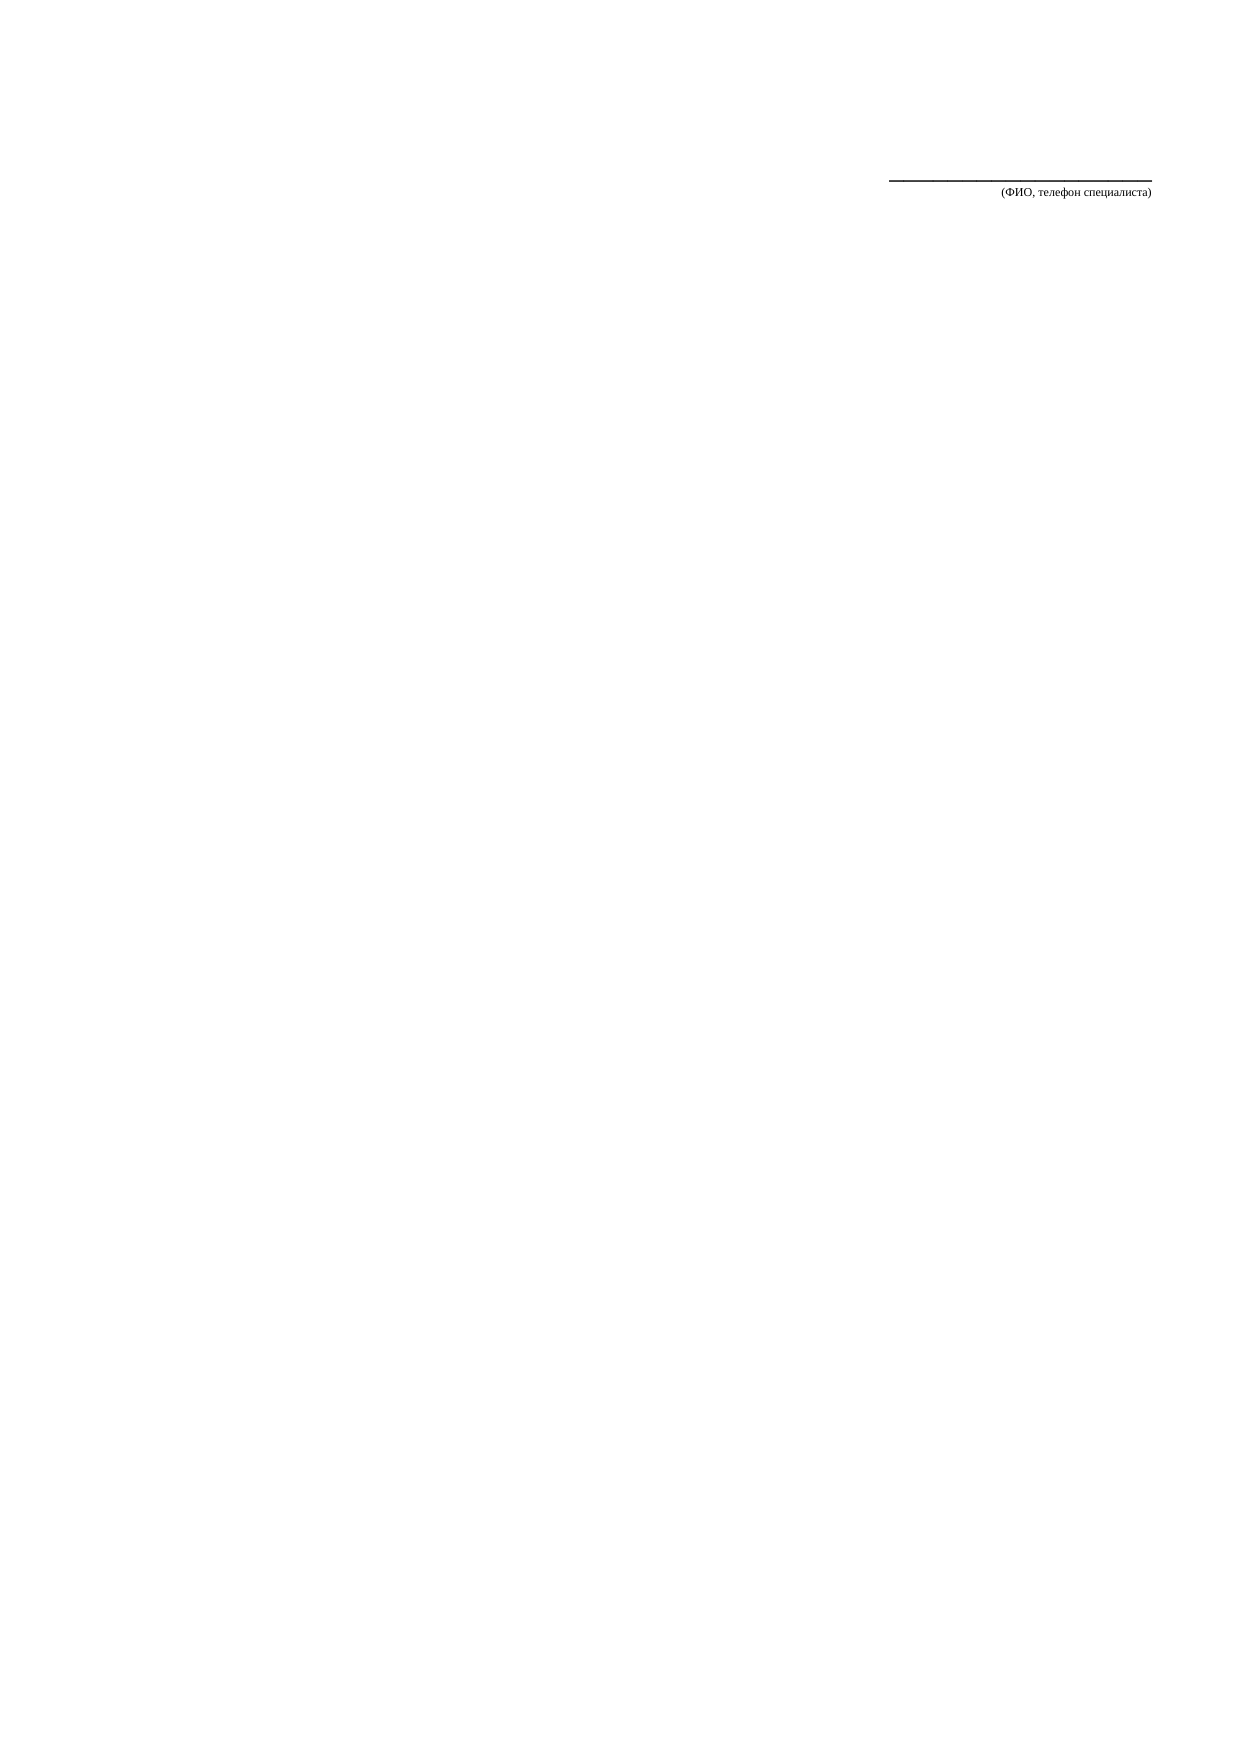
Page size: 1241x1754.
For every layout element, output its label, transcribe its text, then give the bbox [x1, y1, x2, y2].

text __________________ [177, 152, 1152, 185]
text (ФИО, телефон специалиста) [177, 185, 1152, 209]
